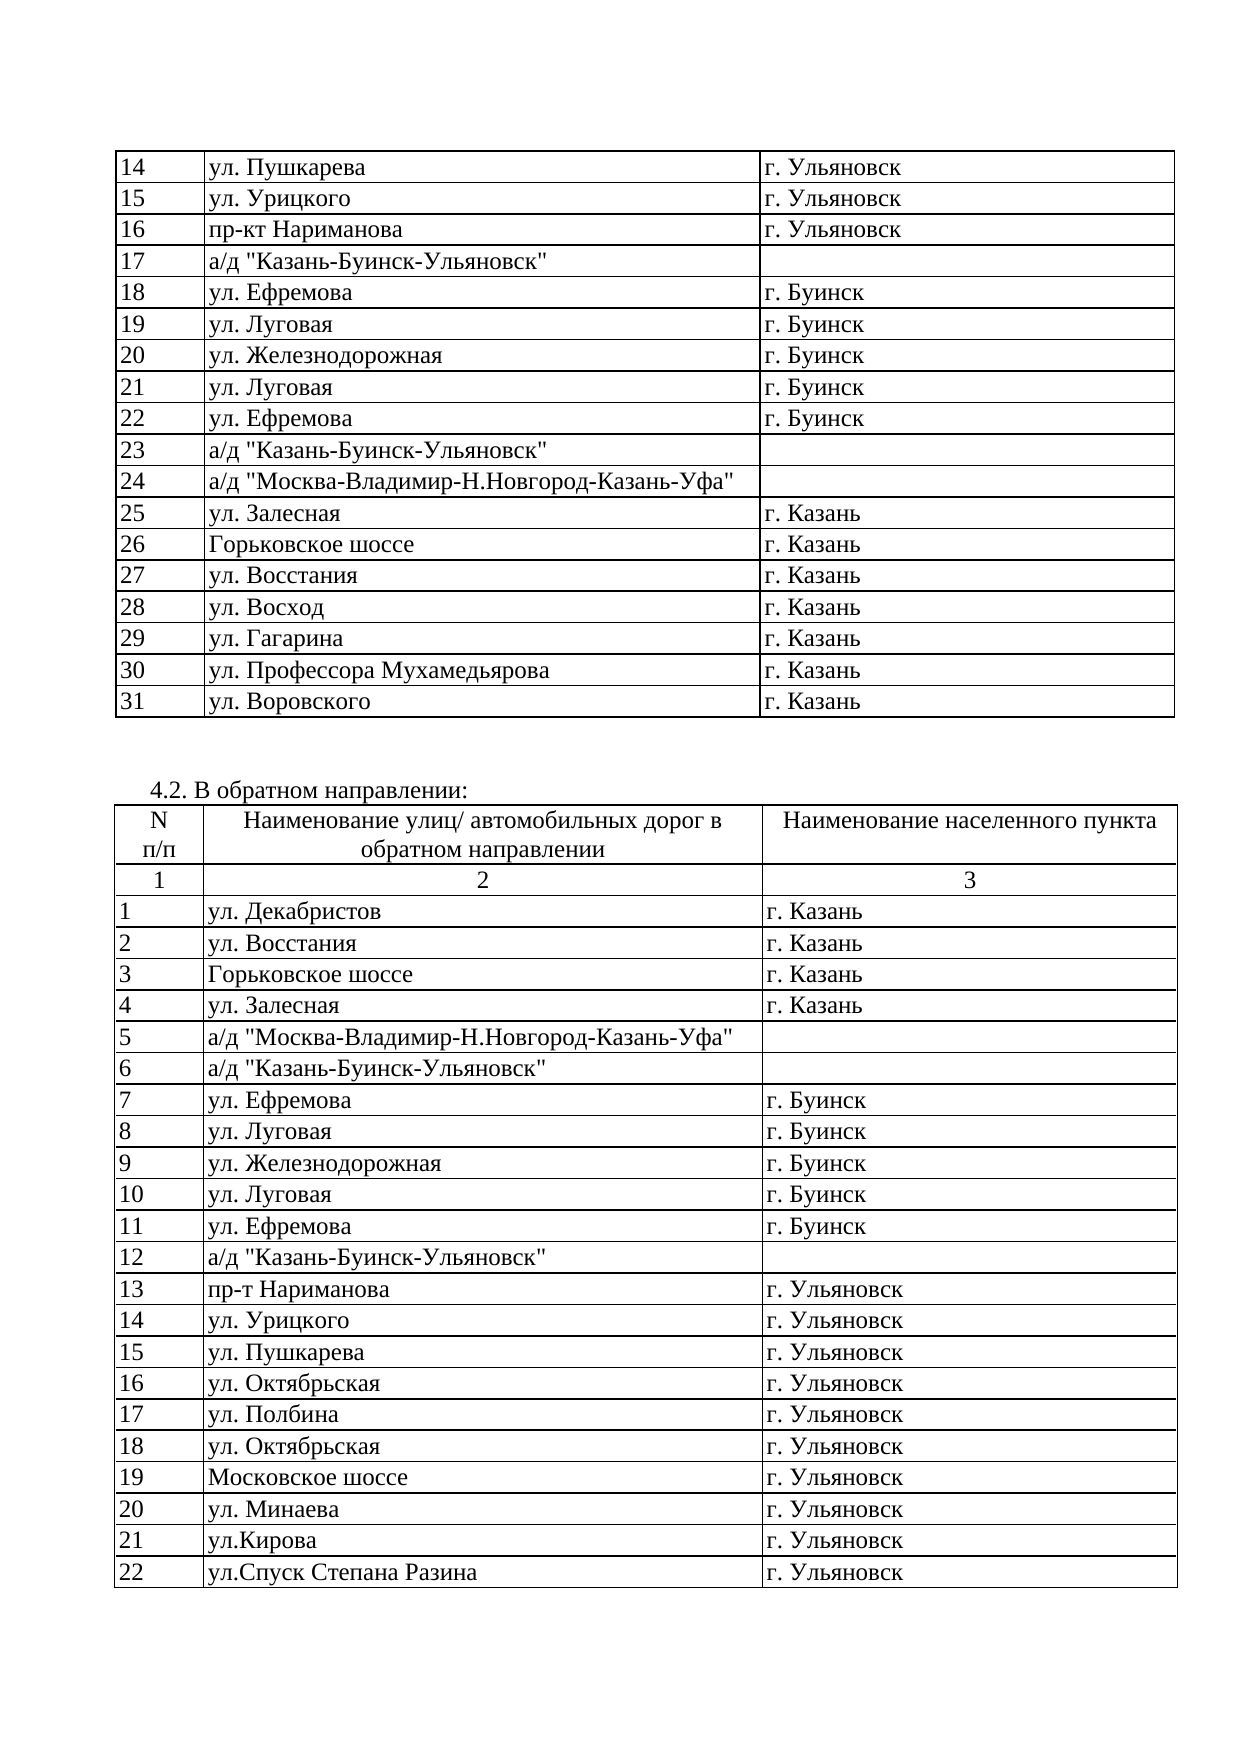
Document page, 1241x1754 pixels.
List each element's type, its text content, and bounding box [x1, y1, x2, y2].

table_cell а/д "Казань-Буинск-Ульяновск" [204, 1053, 762, 1083]
table_cell г. Казань [763, 989, 1177, 1020]
table_cell ул. Урицкого [205, 183, 759, 213]
table_cell ул. Полбина [204, 1400, 762, 1429]
table_header N п/п [115, 806, 203, 863]
table_cell 11 [115, 1210, 203, 1241]
table_cell [763, 1020, 1177, 1052]
table_cell г. Ульяновск [763, 1398, 1177, 1429]
table_cell г. Буинск [763, 1115, 1177, 1146]
table_cell 23 [117, 435, 204, 464]
table_cell 7 [115, 1084, 203, 1115]
table_cell Московское шоссе [204, 1462, 762, 1492]
table_cell а/д "Казань-Буинск-Ульяновск" [205, 246, 759, 276]
table_cell ул. Воровского [205, 686, 759, 716]
table_cell 17 [115, 1399, 203, 1429]
table_cell г. Буинск [761, 277, 1174, 307]
table_cell ул. Восстания [204, 928, 762, 957]
table_cell 6 [115, 1053, 203, 1083]
table_cell ул. Луговая [204, 1116, 762, 1146]
table_cell г. Ульяновск [763, 1524, 1177, 1555]
table_cell 16 [117, 215, 204, 244]
text 4.2. В обратном направлении: [150, 775, 1090, 804]
table_cell 15 [115, 1336, 203, 1366]
table_cell г. Буинск [763, 1083, 1177, 1115]
table_cell 2 [115, 927, 203, 957]
table_cell ул. Восход [205, 592, 759, 622]
table_cell 27 [117, 561, 204, 590]
table_cell ул. Профессора Мухамедьярова [205, 655, 759, 685]
table_cell [761, 246, 1174, 276]
table_cell 1 [115, 864, 203, 894]
table_cell 4 [115, 990, 203, 1020]
table_cell г. Буинск [763, 1146, 1177, 1178]
table_header Наименование населенного пункта [763, 806, 1177, 863]
table_cell г. Буинск [761, 340, 1174, 370]
table_cell 9 [115, 1147, 203, 1178]
table_cell г. Буинск [763, 1178, 1177, 1209]
table_cell г. Казань [763, 958, 1177, 989]
table_cell г. Ульяновск [763, 1461, 1177, 1492]
table_cell ул. Железнодорожная [205, 340, 759, 370]
table_cell 5 [115, 1021, 203, 1052]
table_cell ул. Залесная [204, 991, 762, 1020]
table_cell ул. Луговая [205, 372, 759, 402]
table_cell ул. Луговая [204, 1179, 762, 1209]
table_cell Горьковское шоссе [205, 529, 759, 559]
table_cell г. Ульяновск [761, 152, 1174, 181]
table_cell г. Ульяновск [761, 183, 1174, 213]
table_cell Горьковское шоссе [204, 959, 762, 989]
table_cell ул. Ефремова [204, 1085, 762, 1115]
table_cell ул. Ефремова [204, 1211, 762, 1241]
table_cell а/д "Москва-Владимир-Н.Новгород-Казань-Уфа" [205, 466, 759, 496]
table_cell г. Казань [761, 623, 1174, 653]
table_cell ул. Пушкарева [204, 1337, 762, 1366]
table_cell ул. Ефремова [205, 403, 759, 433]
table_cell г. Ульяновск [761, 215, 1174, 244]
table_cell г. Казань [763, 926, 1177, 957]
table_cell г. Буинск [761, 309, 1174, 339]
table_cell а/д "Казань-Буинск-Ульяновск" [205, 435, 759, 464]
table_cell г. Буинск [763, 1209, 1177, 1241]
table_cell г. Буинск [761, 403, 1174, 433]
table_cell [761, 466, 1174, 496]
table_cell 21 [115, 1525, 203, 1555]
table_cell 14 [117, 152, 204, 181]
table_cell г. Казань [761, 561, 1174, 590]
table_cell г. Ульяновск [763, 1555, 1177, 1587]
table_cell 26 [117, 529, 204, 559]
table_cell 12 [115, 1242, 203, 1272]
table_cell 29 [117, 623, 204, 653]
table_cell г. Казань [763, 895, 1177, 926]
table_cell 8 [115, 1116, 203, 1146]
table_cell ул. Железнодорожная [204, 1148, 762, 1178]
table_cell ул. Декабристов [204, 896, 762, 926]
table_cell г. Ульяновск [763, 1366, 1177, 1398]
table_cell 20 [115, 1493, 203, 1524]
table_cell 31 [117, 686, 204, 716]
table_cell 19 [117, 309, 204, 339]
table_cell а/д "Москва-Владимир-Н.Новгород-Казань-Уфа" [204, 1022, 762, 1052]
table_cell 3 [115, 959, 203, 989]
table_cell ул.Спуск Степана Разина [204, 1557, 762, 1587]
table_cell [763, 1241, 1177, 1272]
table_cell г. Казань [761, 655, 1174, 685]
table_cell г. Ульяновск [763, 1335, 1177, 1366]
table_cell ул. Луговая [205, 309, 759, 339]
table_cell 13 [115, 1273, 203, 1303]
table_cell [761, 435, 1174, 464]
table_cell 25 [117, 498, 204, 527]
table_cell ул. Октябрьская [204, 1431, 762, 1461]
table_cell 2 [204, 865, 762, 894]
table_cell г. Ульяновск [763, 1272, 1177, 1303]
table_cell 15 [117, 183, 204, 213]
table_cell 30 [117, 655, 204, 685]
table_cell [763, 1052, 1177, 1083]
table_cell 14 [115, 1305, 203, 1335]
table_header Наименование улиц/ автомобильных дорог в обратном направлении [204, 806, 762, 863]
table_cell 16 [115, 1368, 203, 1398]
table_cell ул. Восстания [205, 561, 759, 590]
table_cell 18 [117, 277, 204, 307]
table_cell ул. Пушкарева [205, 152, 759, 181]
table_cell 28 [117, 592, 204, 622]
table_cell 17 [117, 246, 204, 276]
table_cell г. Казань [761, 529, 1174, 559]
table_cell г. Ульяновск [763, 1492, 1177, 1524]
table_cell г. Ульяновск [763, 1304, 1177, 1335]
table_cell а/д "Казань-Буинск-Ульяновск" [204, 1242, 762, 1272]
table_cell 24 [117, 466, 204, 496]
table_cell пр-т Нариманова [204, 1274, 762, 1303]
table_cell 20 [117, 340, 204, 370]
table_cell 3 [763, 863, 1177, 894]
table_cell г. Казань [761, 498, 1174, 527]
table_cell 21 [117, 372, 204, 402]
table_cell пр-кт Нариманова [205, 215, 759, 244]
table_cell ул.Кирова [204, 1525, 762, 1555]
table_cell ул. Минаева [204, 1494, 762, 1524]
table_cell 18 [115, 1430, 203, 1461]
table_cell ул. Урицкого [204, 1305, 762, 1335]
table_cell г. Буинск [761, 372, 1174, 402]
table_cell г. Казань [761, 592, 1174, 622]
table_cell ул. Гагарина [205, 623, 759, 653]
table_cell ул. Октябрьская [204, 1368, 762, 1398]
table_cell 19 [115, 1462, 203, 1492]
table_cell 1 [115, 896, 203, 926]
table_cell ул. Ефремова [205, 277, 759, 307]
table_cell ул. Залесная [205, 498, 759, 527]
table_cell 22 [115, 1556, 203, 1587]
table_cell г. Ульяновск [763, 1429, 1177, 1461]
table_cell г. Казань [761, 686, 1174, 716]
table_cell 10 [115, 1179, 203, 1209]
table_cell 22 [117, 403, 204, 433]
